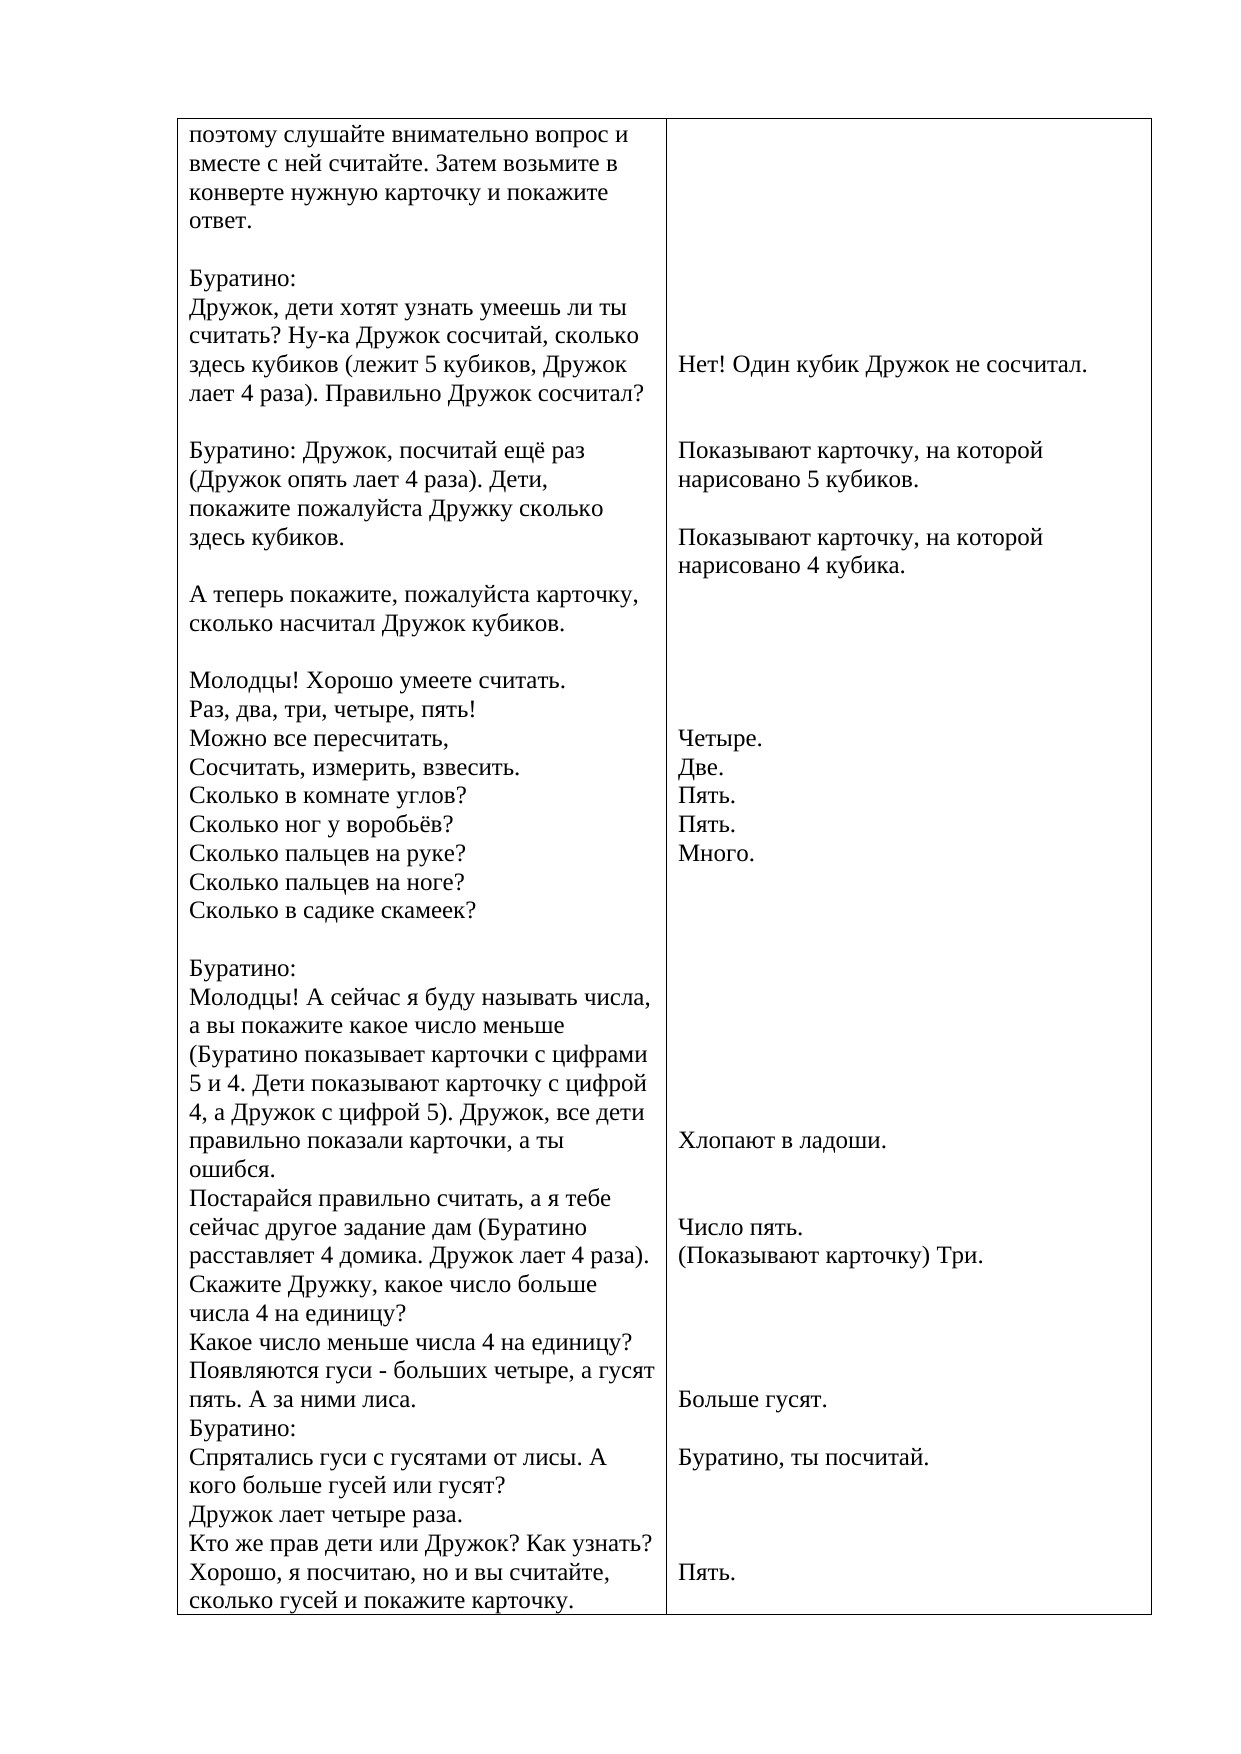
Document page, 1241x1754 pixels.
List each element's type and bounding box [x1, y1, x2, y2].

table_header [667, 119, 1151, 1614]
table_header [178, 119, 666, 1614]
